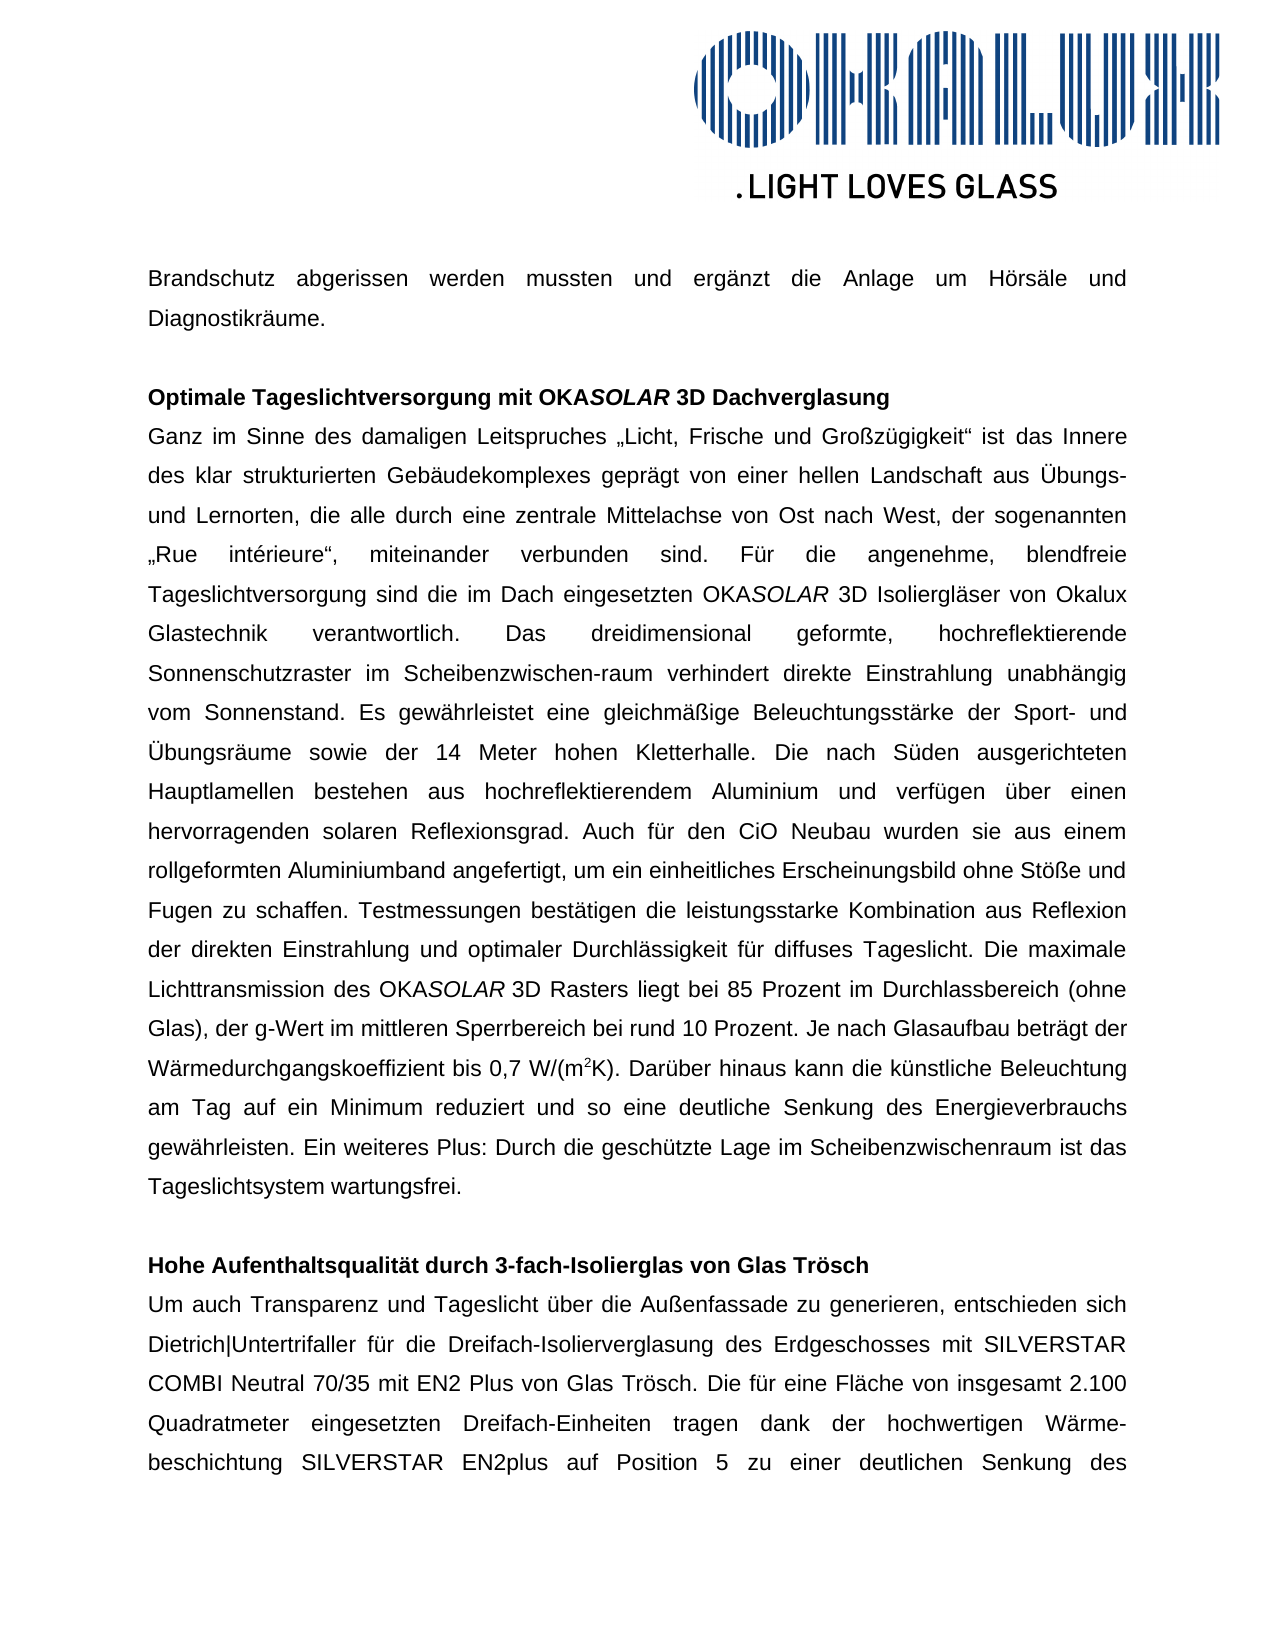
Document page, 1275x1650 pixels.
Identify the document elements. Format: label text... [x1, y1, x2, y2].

text Hohe Aufenthaltsqualität durch 3-fach-Isolierglas von Glas Trösch [148, 1252, 1127, 1278]
text Ganz im Sinne des damaligen Leitspruches „Licht, Frische und Großzügigkeit“ ist das Innere des klar strukturierten Gebäudekomplexes geprägt von einer hellen Landschaft aus Übungs- und Lernorten, die alle durch eine zentrale Mittelachse von Ost nach West, der sogenannten „Rue intérieure“, miteinander verbunden sind. Für die angenehme, blendfreie Tageslichtversorgung sind die im Dach eingesetzten OKASOLAR 3D Isoliergläser von Okalux Glastechnik verantwortlich. Das dreidimensional geformte, hochreflektierende Sonnenschutzraster im Scheibenzwischen-raum verhindert direkte Einstrahlung unabhängig vom Sonnenstand. Es gewährleistet eine gleichmäßige Beleuchtungsstärke der Sport- und Übungsräume sowie der 14 Meter hohen Kletterhalle. Die nach Süden ausgerichteten Hauptlamellen bestehen aus hochreflektierendem Aluminium und verfügen über einen hervorragenden solaren Reflexionsgrad. Auch für den CiO Neubau wurden sie aus einem rollgeformten Aluminiumband angefertigt, um ein einheitliches Erscheinungsbild ohne Stöße und Fugen zu schaffen. Testmessungen bestätigen die leistungsstarke Kombination aus Reflexion der direkten Einstrahlung und optimaler Durchlässigkeit für diffuses Tageslicht. Die maximale Lichttransmission des OKASOLAR 3D Rasters liegt bei 85 Prozent im Durchlassbereich (ohne Glas), der g-Wert im mittleren Sperrbereich bei rund 10 Prozent. Je nach Glasaufbau beträgt der Wärmedurchgangskoeffizient bis 0,7 W/(m2K). Darüber hinaus kann die künstliche Beleuchtung am Tag auf ein Minimum reduziert und so eine deutliche Senkung des Energieverbrauchs gewährleisten. Ein weiteres Plus: Durch die geschützte Lage im Scheibenzwischenraum ist das Tageslichtsystem wartungsfrei. [148, 423, 1127, 1199]
picture [692, 30, 1220, 201]
text Optimale Tageslichtversorgung mit OKASOLAR 3D Dachverglasung [148, 383, 1127, 410]
